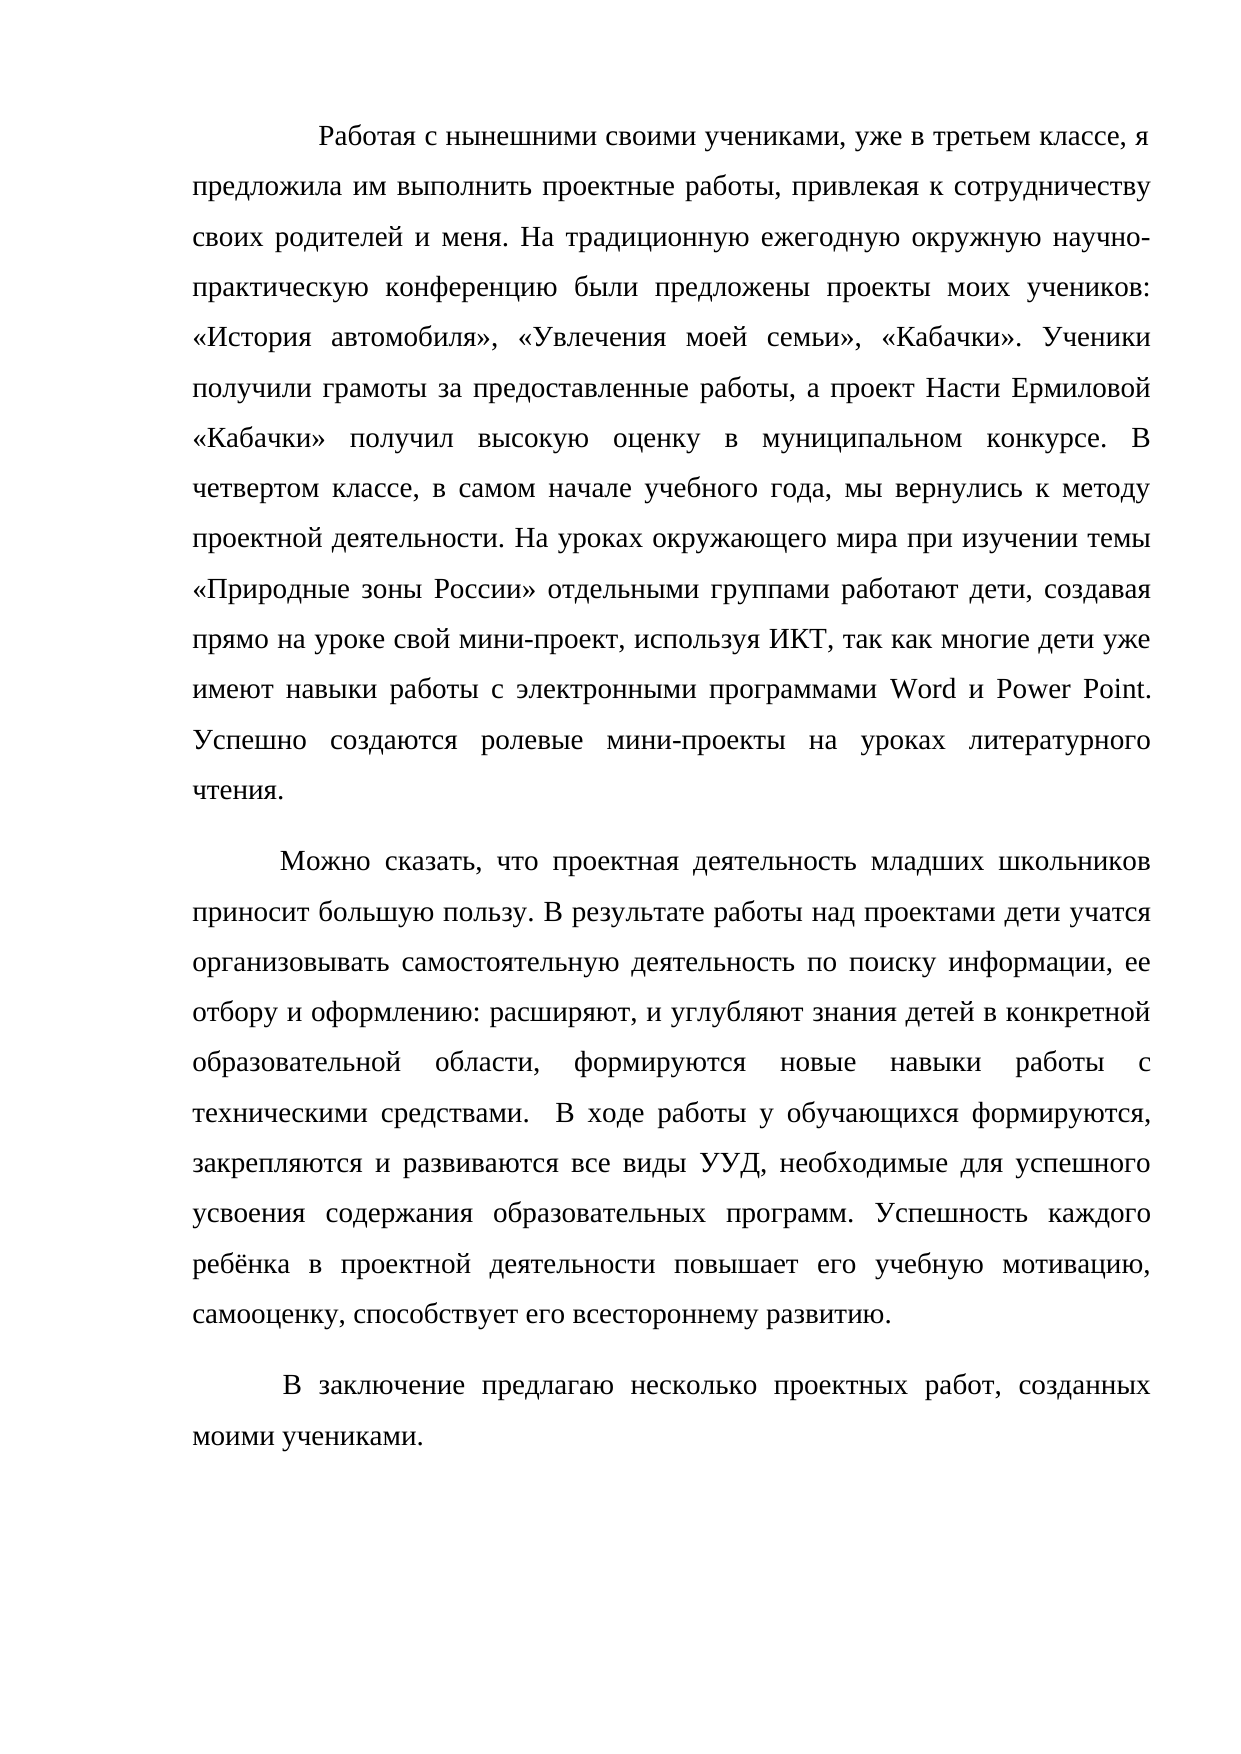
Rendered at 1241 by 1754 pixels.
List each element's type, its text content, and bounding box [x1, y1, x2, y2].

text В заключение предлагаю несколько проектных работ, созданных моими учениками. [192, 1367, 1152, 1451]
text Работая с нынешними своими учениками, уже в третьем классе, я предложила им выполнить проектные работы, привлекая к сотрудничеству своих родителей и меня. На традиционную ежегодную окружную научно-практическую конференцию были предложены проекты моих учеников: «История автомобиля», «Увлечения моей семьи», «Кабачки». Ученики получили грамоты за предоставленные работы, а проект Насти Ермиловой «Кабачки» получил высокую оценку в муниципальном конкурсе. В четвертом классе, в самом начале учебного года, мы вернулись к методу проектной деятельности. На уроках окружающего мира при изучении темы «Природные зоны России» отдельными группами работают дети, создавая прямо на уроке свой мини-проект, используя ИКТ, так как многие дети уже имеют навыки работы с электронными программами Word и Power Point. Успешно создаются ролевые мини-проекты на уроках литературного чтения. [192, 118, 1152, 806]
text Можно сказать, что проектная деятельность младших школьников приносит большую пользу. В результате работы над проектами дети учатся организовывать самостоятельную деятельность по поиску информации, ее отбору и оформлению: расширяют, и углубляют знания детей в конкретной образовательной области, формируются новые навыки работы с техническими средствами. В ходе работы у обучающихся формируются, закрепляются и развиваются все виды УУД, необходимые для успешного усвоения содержания образовательных программ. Успешность каждого ребёнка в проектной деятельности повышает его учебную мотивацию, самооценку, способствует его всестороннему развитию. [192, 843, 1152, 1330]
